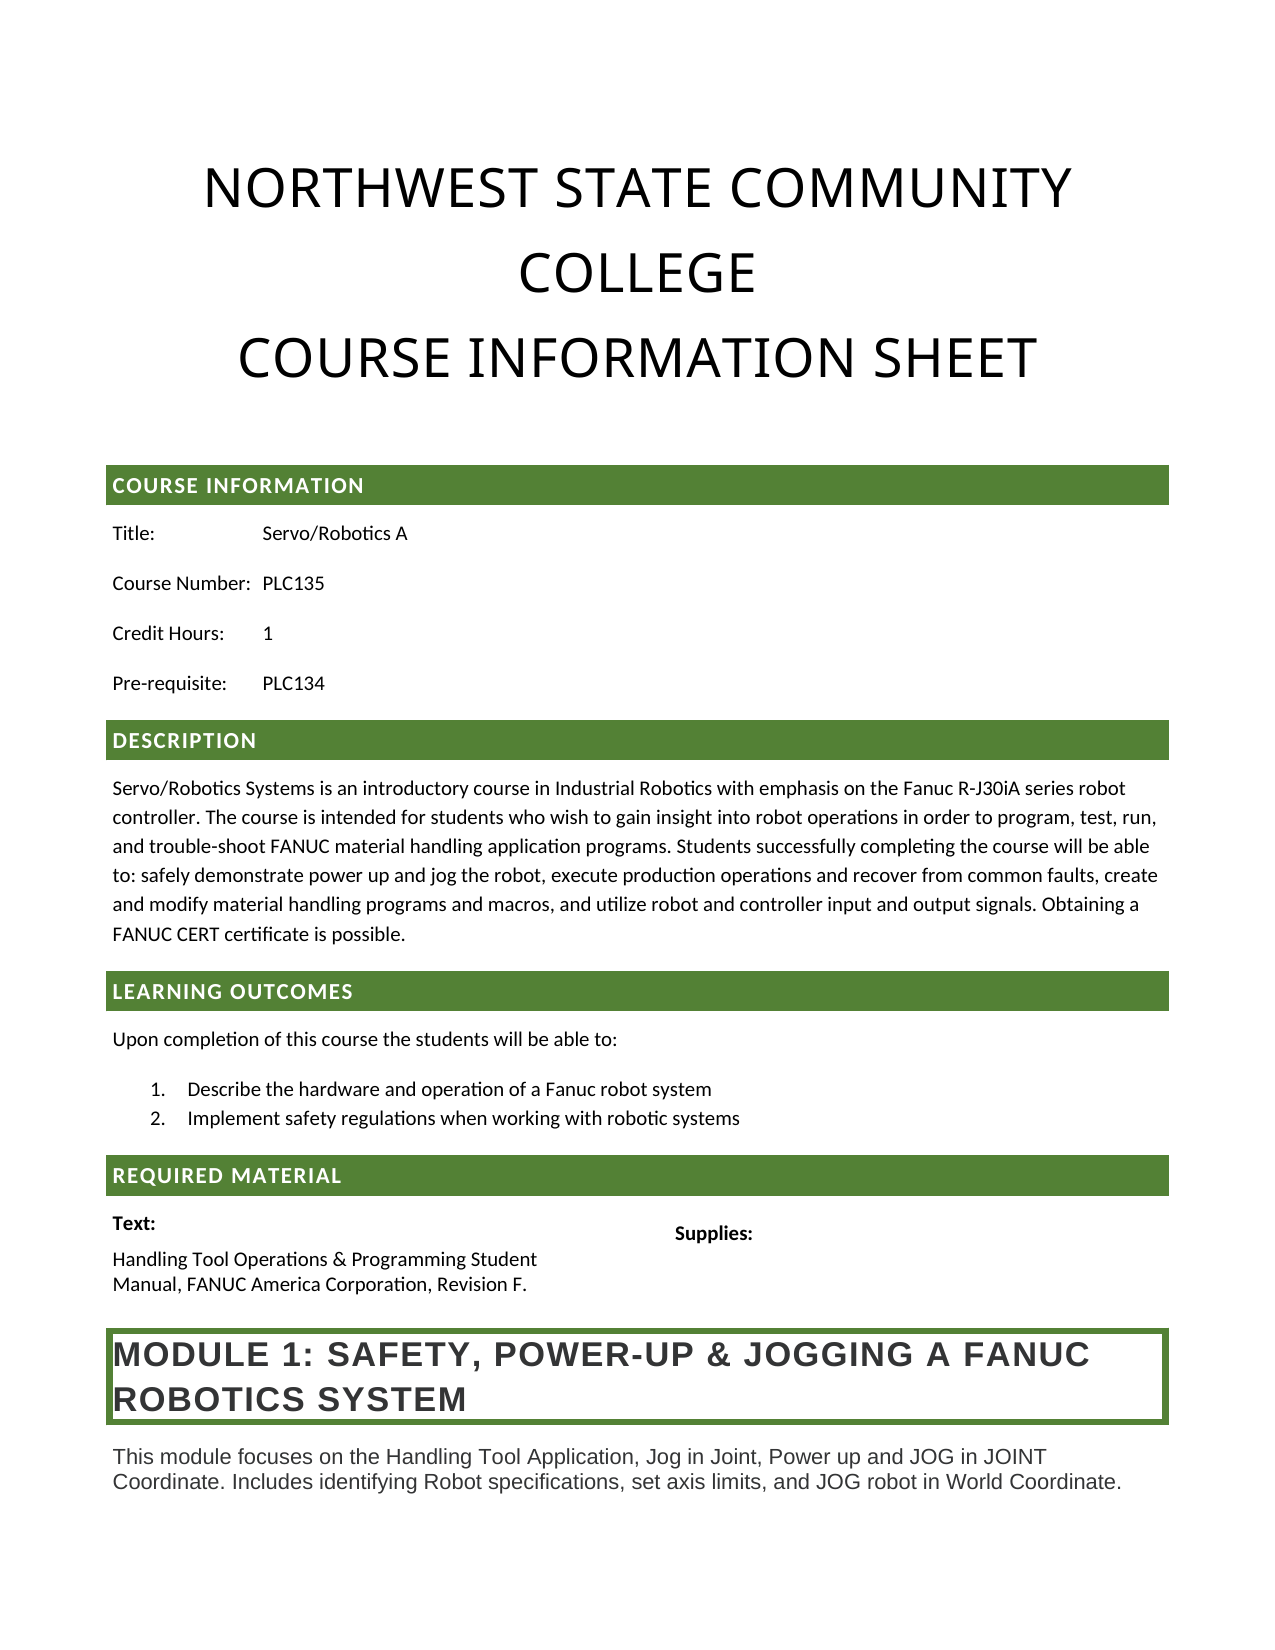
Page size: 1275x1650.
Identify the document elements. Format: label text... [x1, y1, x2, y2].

list Describe the hardware and operation of a Fanuc robot system [150, 1076, 1162, 1101]
text Course Number: PLC135 [112, 570, 1162, 595]
subtitle Module 1: Safety, Power-up & Jogging a Fanuc Robotics System [113, 1334, 1162, 1419]
subtitle Learning Outcomes [113, 977, 1162, 1005]
text Servo/Robotics Systems is an introductory course in Industrial Robotics with emphasis on the Fanuc R-J30iA series robot controller. The course is intended for students who wish to gain insight into robot operations in order to program, test, run, and trouble-shoot FANUC material handling application programs. Students successfully completing the course will be able to: safely demonstrate power up and jog the robot, execute production operations and recover from common faults, create and modify material handling programs and macros, and utilize robot and controller input and output signals. Obtaining a FANUC CERT certificate is possible. [112, 775, 1162, 946]
text Title: Servo/Robotics A [112, 520, 1162, 545]
text Pre-requisite: PLC134 [112, 670, 1162, 695]
text This module focuses on the Handling Tool Application, Jog in Joint, Power up and JOG in JOINT Coordinate. Includes identifying Robot specifications, set axis limits, and JOG robot in World Coordinate. [112, 1444, 1162, 1494]
subtitle Required Material [113, 1161, 1162, 1189]
text Supplies: [675, 1221, 1162, 1246]
title Northwest State Community College Course Information Sheet [112, 150, 1162, 393]
text Text: [112, 1210, 600, 1236]
subtitle Course Information [113, 471, 1162, 499]
text Handling Tool Operations & Programming Student Manual, FANUC America Corporation, Revision F. [112, 1246, 600, 1297]
list Implement safety regulations when working with robotic systems [150, 1105, 1162, 1131]
text Credit Hours: 1 [112, 620, 1162, 645]
text Upon completion of this course the students will be able to: [112, 1026, 1162, 1051]
subtitle Description [113, 726, 1162, 754]
